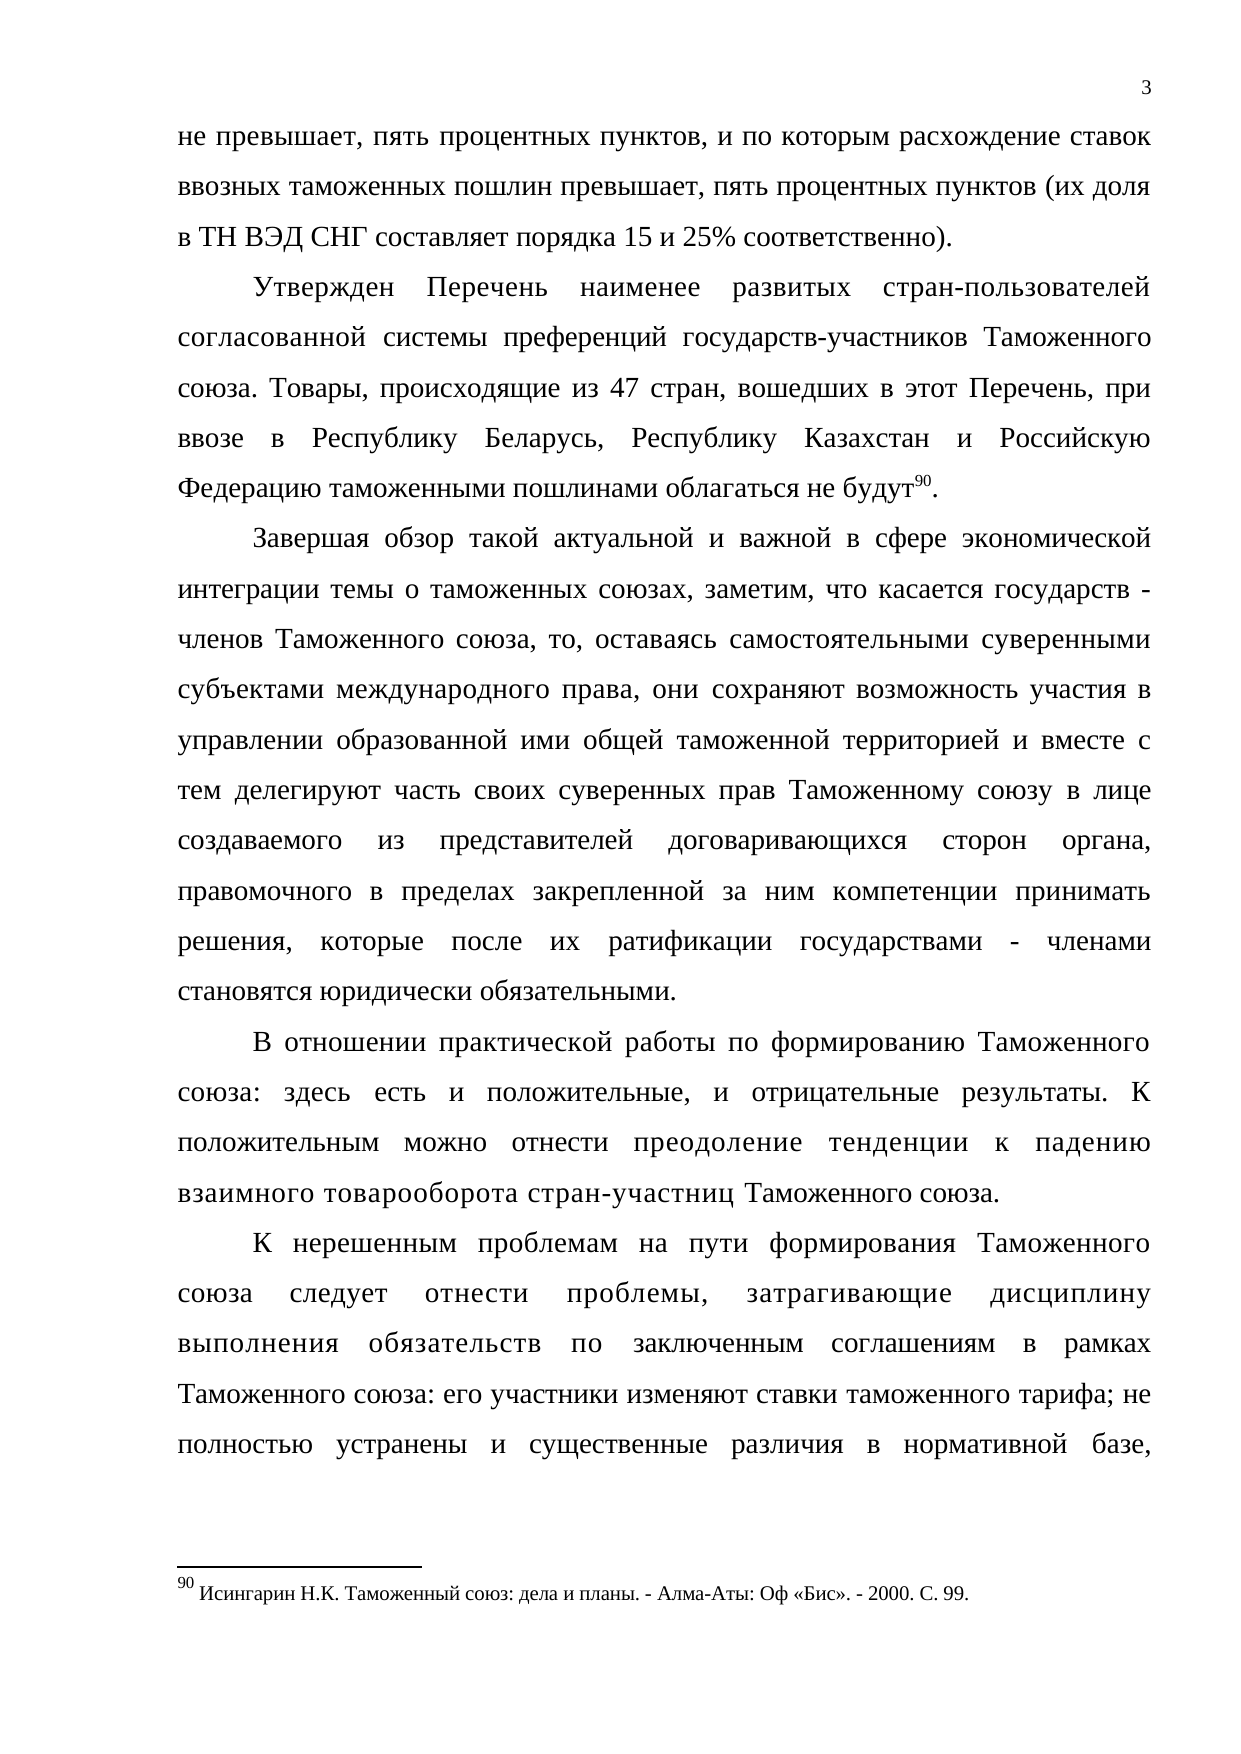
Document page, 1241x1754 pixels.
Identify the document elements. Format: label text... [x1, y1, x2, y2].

text Утвержден Перечень наименее развитых стран-пользователей согласованной системы преференций государств-участников Таможенного союза. Товары, происходящие из 47 стран, вошедших в этот Перечень, при ввозе в Республику Беларусь, Республику Казахстан и Российскую Федерацию таможенными пошлинами облагаться не будут. [177, 269, 1152, 504]
text В отношении практической работы по формированию Таможенного союза: здесь есть и положительные, и отрицательные результаты. К положительным можно отнести преодоление тенденции к падению взаимного товарооборота стран-участниц Таможенного союза. [177, 1024, 1152, 1208]
text Завершая обзор такой актуальной и важной в сфере экономической интеграции темы о таможенных союзах, заметим, что касается государств - членов Таможенного союза, то, оставаясь самостоятельными суверенными субъектами международного права, они сохраняют возможность участия в управлении образованной ими общей таможенной территорией и вместе с тем делегируют часть своих суверенных прав Таможенному союзу в лице создаваемого из представителей договаривающихся сторон органа, правомочного в пределах закрепленной за ним компетенции принимать решения, которые после их ратификации государствами - членами становятся юридически обязательными. [177, 521, 1152, 1007]
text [177, 1225, 1152, 1460]
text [177, 118, 1152, 252]
